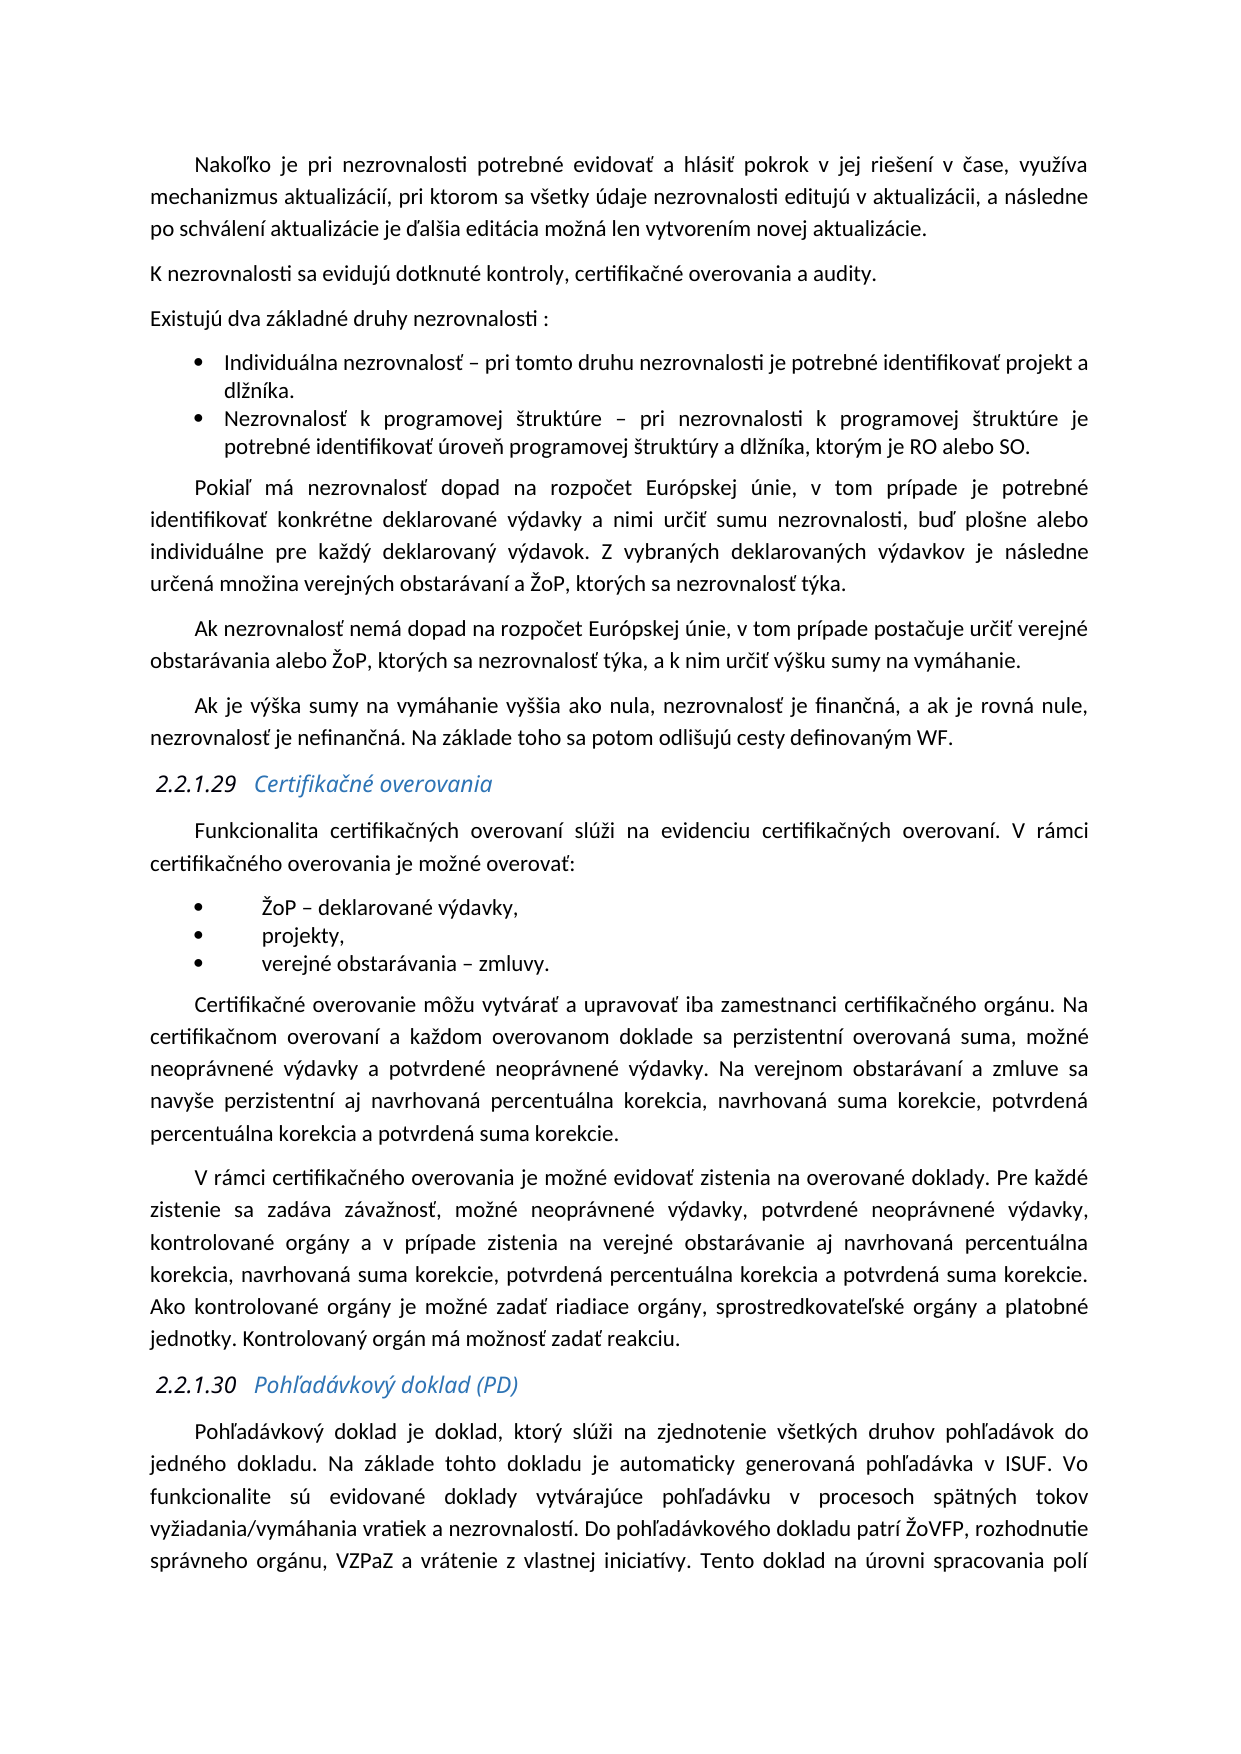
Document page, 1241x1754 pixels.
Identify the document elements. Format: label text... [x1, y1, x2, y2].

list ŽoP – deklarované výdavky, [194, 893, 1090, 921]
list Nezrovnalosť k programovej štruktúre – pri nezrovnalosti k programovej štruktúre je potrebné identifikovať úroveň programovej štruktúry a dlžníka, ktorým je RO alebo SO. [194, 404, 1090, 461]
text Existujú dva základné druhy nezrovnalosti : [150, 304, 1090, 332]
subtitle Certifikačné overovania [156, 768, 1090, 799]
text Nakoľko je pri nezrovnalosti potrebné evidovať a hlásiť pokrok v jej riešení v čase, využíva mechanizmus aktualizácií, pri ktorom sa všetky údaje nezrovnalosti editujú v aktualizácii, a následne po schválení aktualizácie je ďalšia editácia možná len vytvorením novej aktualizácie. [150, 150, 1090, 242]
list verejné obstarávania – zmluvy. [194, 949, 1090, 977]
text K nezrovnalosti sa evidujú dotknuté kontroly, certifikačné overovania a audity. [150, 259, 1090, 287]
list Individuálna nezrovnalosť – pri tomto druhu nezrovnalosti je potrebné identifikovať projekt a dlžníka. [194, 348, 1090, 404]
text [150, 1417, 1090, 1574]
text Ak je výška sumy na vymáhanie vyššia ako nula, nezrovnalosť je finančná, a ak je rovná nule, nezrovnalosť je nefinančná. Na základe toho sa potom odlišujú cesty definovaným WF. [150, 691, 1090, 751]
subtitle Pohľadávkový doklad (PD) [156, 1369, 1090, 1400]
text V rámci certifikačného overovania je možné evidovať zistenia na overované doklady. Pre každé zistenie sa zadáva závažnosť, možné neoprávnené výdavky, potvrdené neoprávnené výdavky, kontrolované orgány a v prípade zistenia na verejné obstarávanie aj navrhovaná percentuálna korekcia, navrhovaná suma korekcie, potvrdená percentuálna korekcia a potvrdená suma korekcie. Ako kontrolované orgány je možné zadať riadiace orgány, sprostredkovateľské orgány a platobné jednotky. Kontrolovaný orgán má možnosť zadať reakciu. [150, 1163, 1090, 1352]
list projekty, [194, 921, 1090, 949]
text Certifikačné overovanie môžu vytvárať a upravovať iba zamestnanci certifikačného orgánu. Na certifikačnom overovaní a každom overovanom doklade sa perzistentní overovaná suma, možné neoprávnené výdavky a potvrdené neoprávnené výdavky. Na verejnom obstarávaní a zmluve sa navyše perzistentní aj navrhovaná percentuálna korekcia, navrhovaná suma korekcie, potvrdená percentuálna korekcia a potvrdená suma korekcie. [150, 990, 1090, 1147]
text Ak nezrovnalosť nemá dopad na rozpočet Európskej únie, v tom prípade postačuje určiť verejné obstarávania alebo ŽoP, ktorých sa nezrovnalosť týka, a k nim určiť výšku sumy na vymáhanie. [150, 614, 1090, 674]
text Funkcionalita certifikačných overovaní slúži na evidenciu certifikačných overovaní. V rámci certifikačného overovania je možné overovať: [150, 816, 1090, 877]
text Pokiaľ má nezrovnalosť dopad na rozpočet Európskej únie, v tom prípade je potrebné identifikovať konkrétne deklarované výdavky a nimi určiť sumu nezrovnalosti, buď plošne alebo individuálne pre každý deklarovaný výdavok. Z vybraných deklarovaných výdavkov je následne určená množina verejných obstarávaní a ŽoP, ktorých sa nezrovnalosť týka. [150, 473, 1090, 598]
